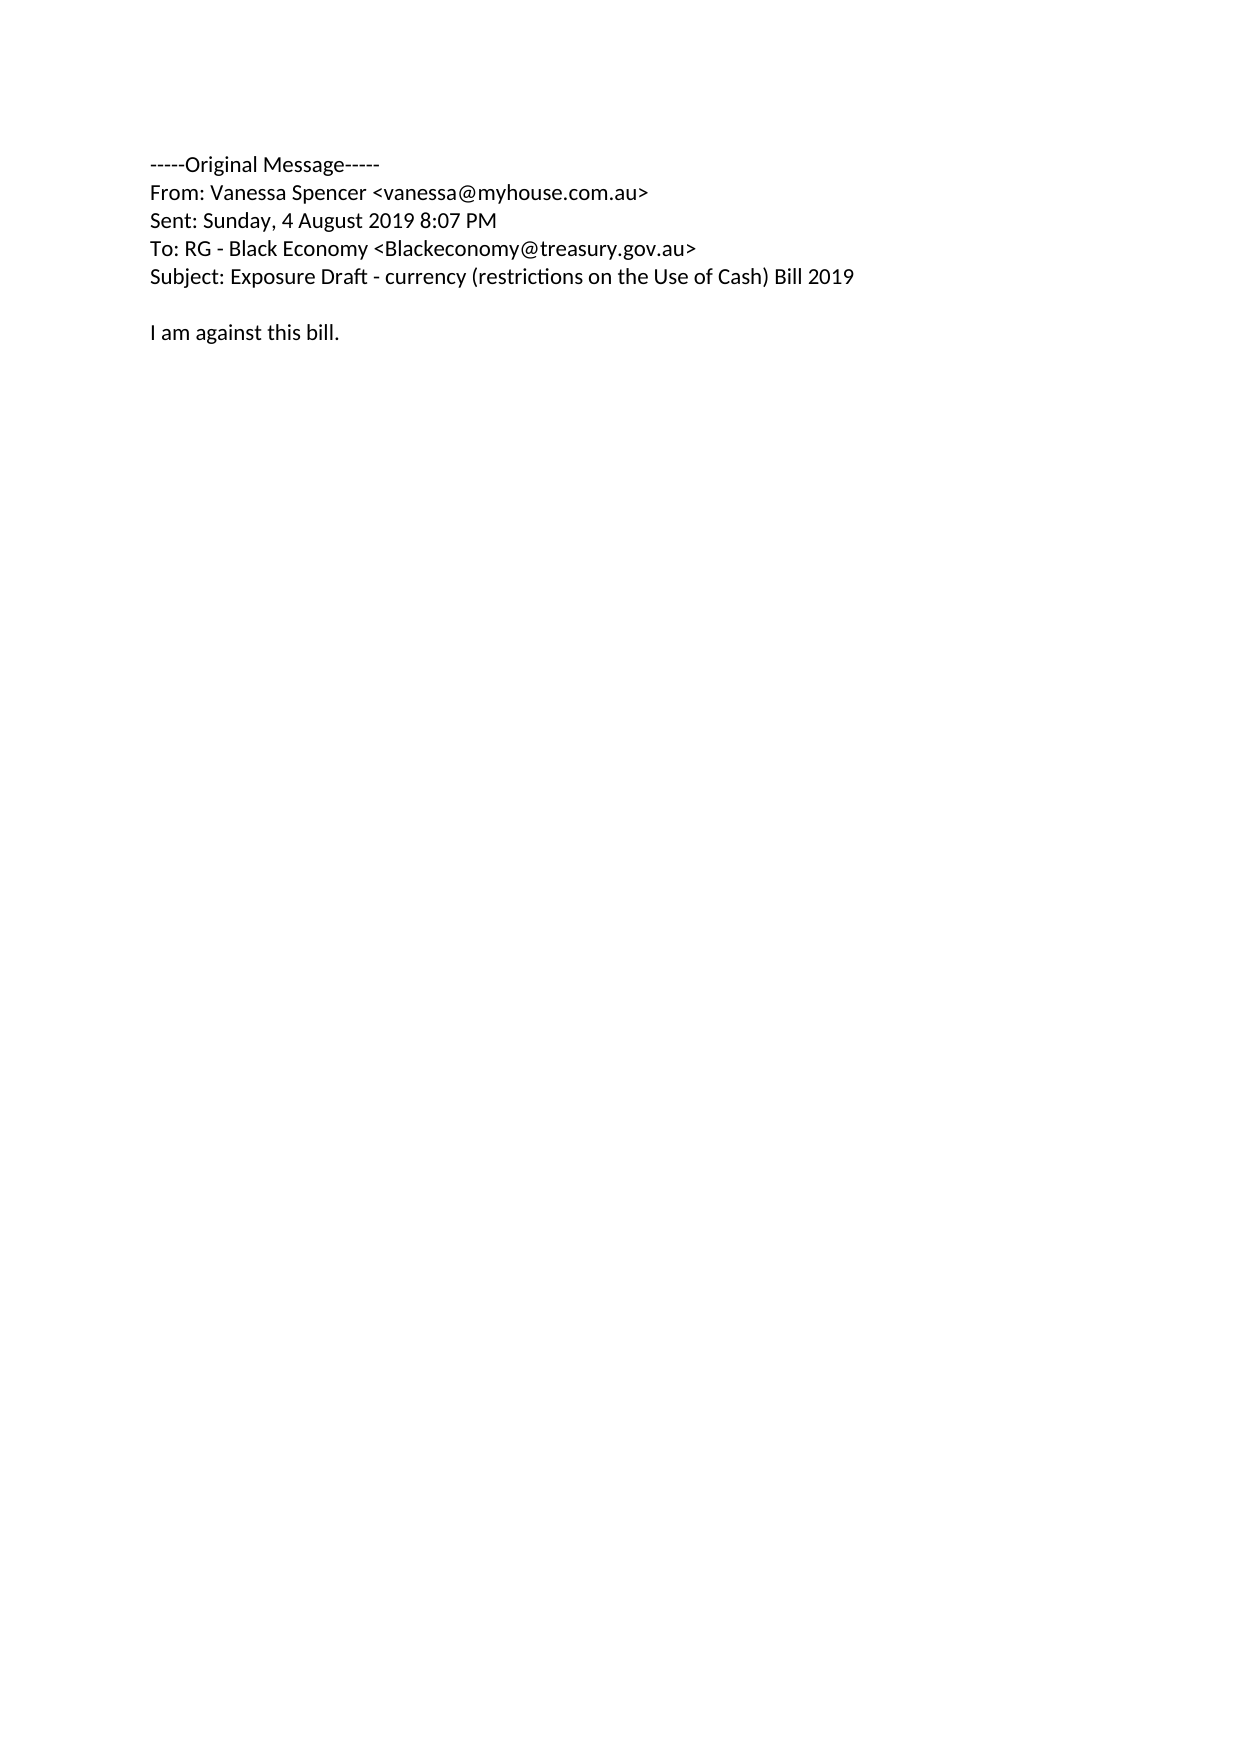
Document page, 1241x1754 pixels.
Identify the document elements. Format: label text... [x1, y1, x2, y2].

text I am against this bill. [150, 318, 1090, 346]
text -----Original Message----- From: Vanessa Spencer <vanessa@myhouse.com.au> Sent: Sunday, 4 August 2019 8:07 PM To: RG - Black Economy <Blackeconomy@treasury.gov.au> Subject: Exposure Draft - currency (restrictions on the Use of Cash) Bill 2019 [150, 150, 1090, 290]
